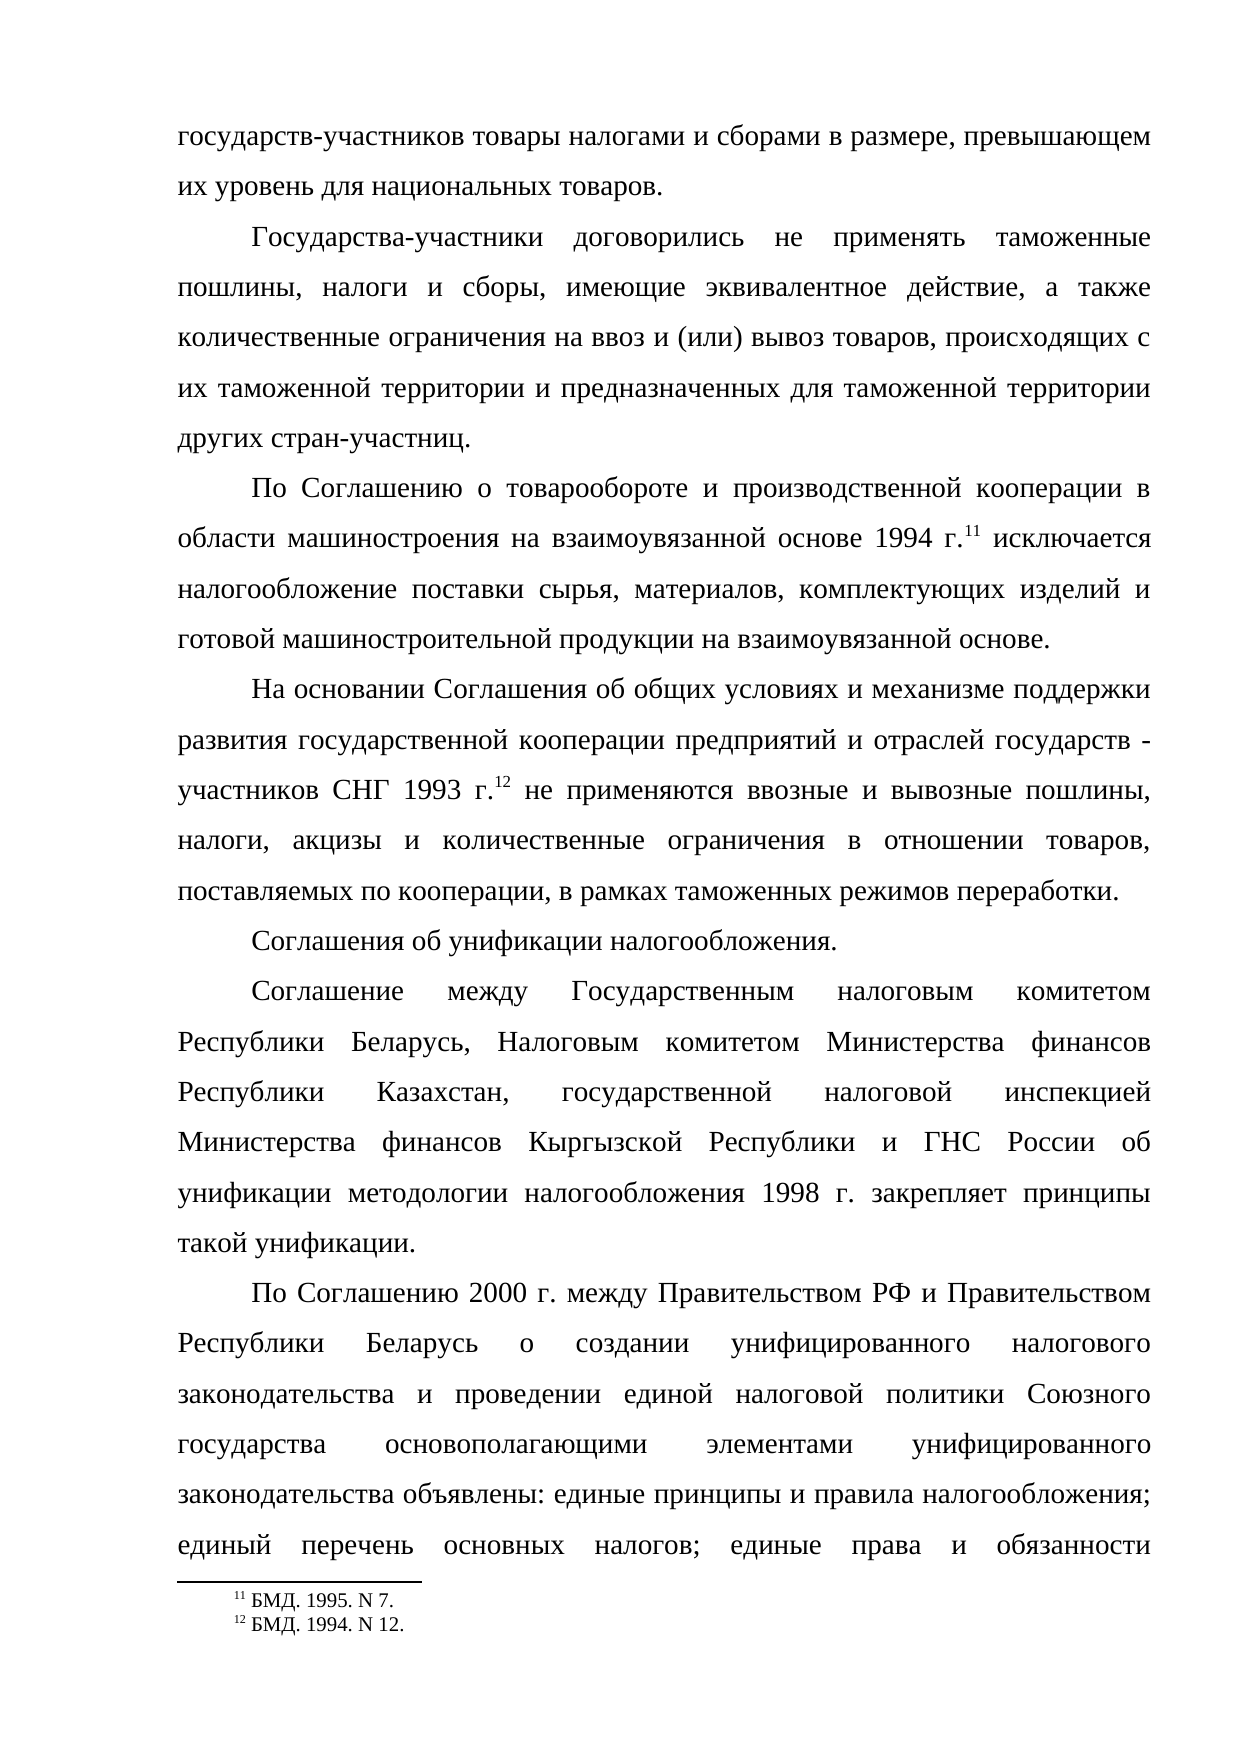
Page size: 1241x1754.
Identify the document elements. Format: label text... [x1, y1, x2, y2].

text Соглашение между Государственным налоговым комитетом Республики Беларусь, Налоговым комитетом Министерства финансов Республики Казахстан, государственной налоговой инспекцией Министерства финансов Кыргызской Республики и ГНС России об унификации методологии налогообложения 1998 г. закрепляет принципы такой унификации. [177, 973, 1152, 1258]
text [177, 118, 1152, 202]
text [177, 1275, 1152, 1560]
text По Соглашению о товарообороте и производственной кооперации в области машиностроения на взаимоувязанной основе 1994 г. исключается налогообложение поставки сырья, материалов, комплектующих изделий и готовой машиностроительной продукции на взаимоувязанной основе. [177, 470, 1152, 655]
text Соглашения об унификации налогообложения. [177, 923, 1152, 957]
text Государства-участники договорились не применять таможенные пошлины, налоги и сборы, имеющие эквивалентное действие, а также количественные ограничения на ввоз и (или) вывоз товаров, происходящих с их таможенной территории и предназначенных для таможенной территории других стран-участниц. [177, 219, 1152, 453]
text На основании Соглашения об общих условиях и механизме поддержки развития государственной кооперации предприятий и отраслей государств - участников СНГ 1993 г. не применяются ввозные и вывозные пошлины, налоги, акцизы и количественные ограничения в отношении товаров, поставляемых по кооперации, в рамках таможенных режимов переработки. [177, 672, 1152, 906]
